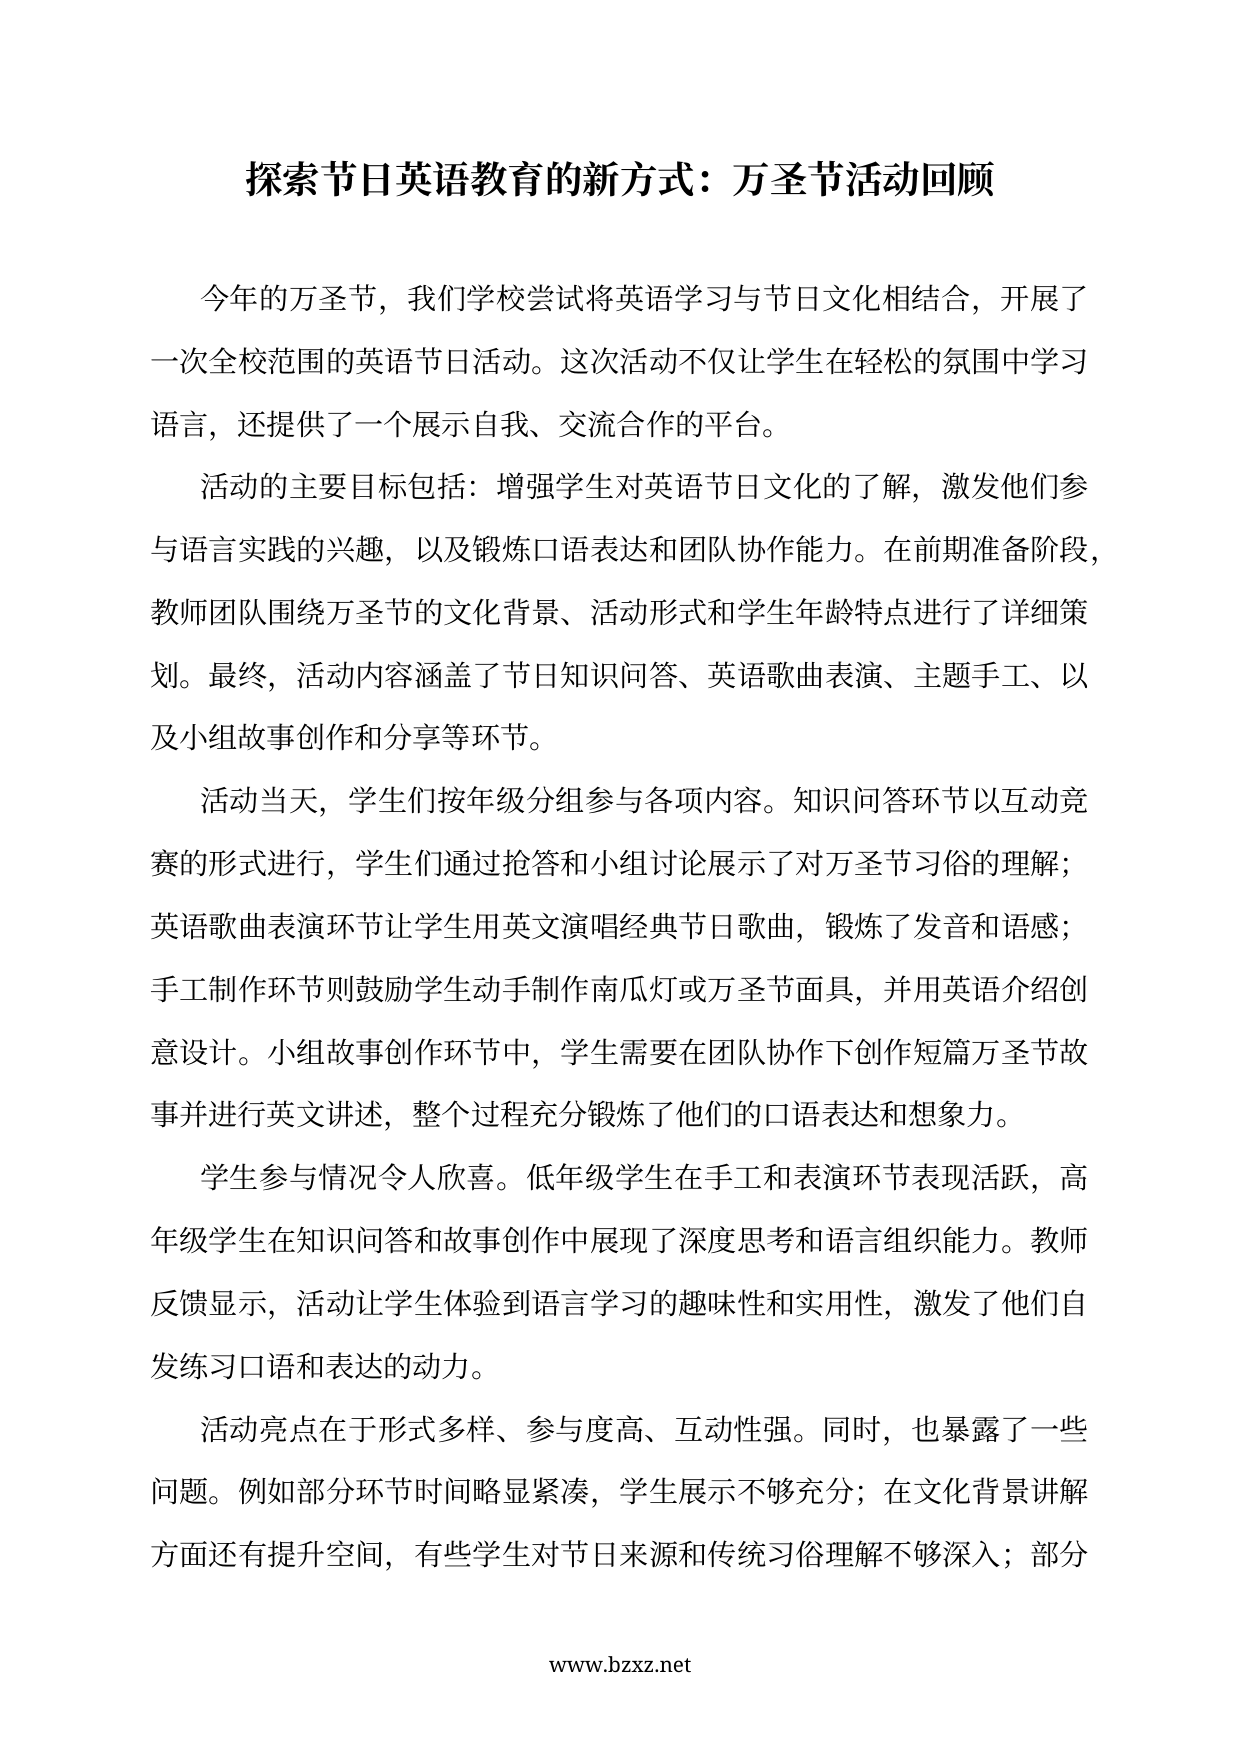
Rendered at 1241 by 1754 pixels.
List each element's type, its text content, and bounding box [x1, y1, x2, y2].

text 活动的主要目标包括：增强学生对英语节日文化的了解，激发他们参与语言实践的兴趣，以及锻炼口语表达和团队协作能力。在前期准备阶段，教师团队围绕万圣节的文化背景、活动形式和学生年龄特点进行了详细策划。最终，活动内容涵盖了节日知识问答、英语歌曲表演、主题手工、以及小组故事创作和分享等环节。 [150, 464, 1090, 757]
text 今年的万圣节，我们学校尝试将英语学习与节日文化相结合，开展了一次全校范围的英语节日活动。这次活动不仅让学生在轻松的氛围中学习语言，还提供了一个展示自我、交流合作的平台。 [150, 276, 1090, 443]
text 活动当天，学生们按年级分组参与各项内容。知识问答环节以互动竞赛的形式进行，学生们通过抢答和小组讨论展示了对万圣节习俗的理解；英语歌曲表演环节让学生用英文演唱经典节日歌曲，锻炼了发音和语感；手工制作环节则鼓励学生动手制作南瓜灯或万圣节面具，并用英语介绍创意设计。小组故事创作环节中，学生需要在团队协作下创作短篇万圣节故事并进行英文讲述，整个过程充分锻炼了他们的口语表达和想象力。 [150, 778, 1090, 1134]
text 学生参与情况令人欣喜。低年级学生在手工和表演环节表现活跃，高年级学生在知识问答和故事创作中展现了深度思考和语言组织能力。教师反馈显示，活动让学生体验到语言学习的趣味性和实用性，激发了他们自发练习口语和表达的动力。 [150, 1155, 1090, 1385]
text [150, 1406, 1090, 1574]
subtitle 探索节日英语教育的新方式：万圣节活动回顾 [150, 150, 1090, 204]
